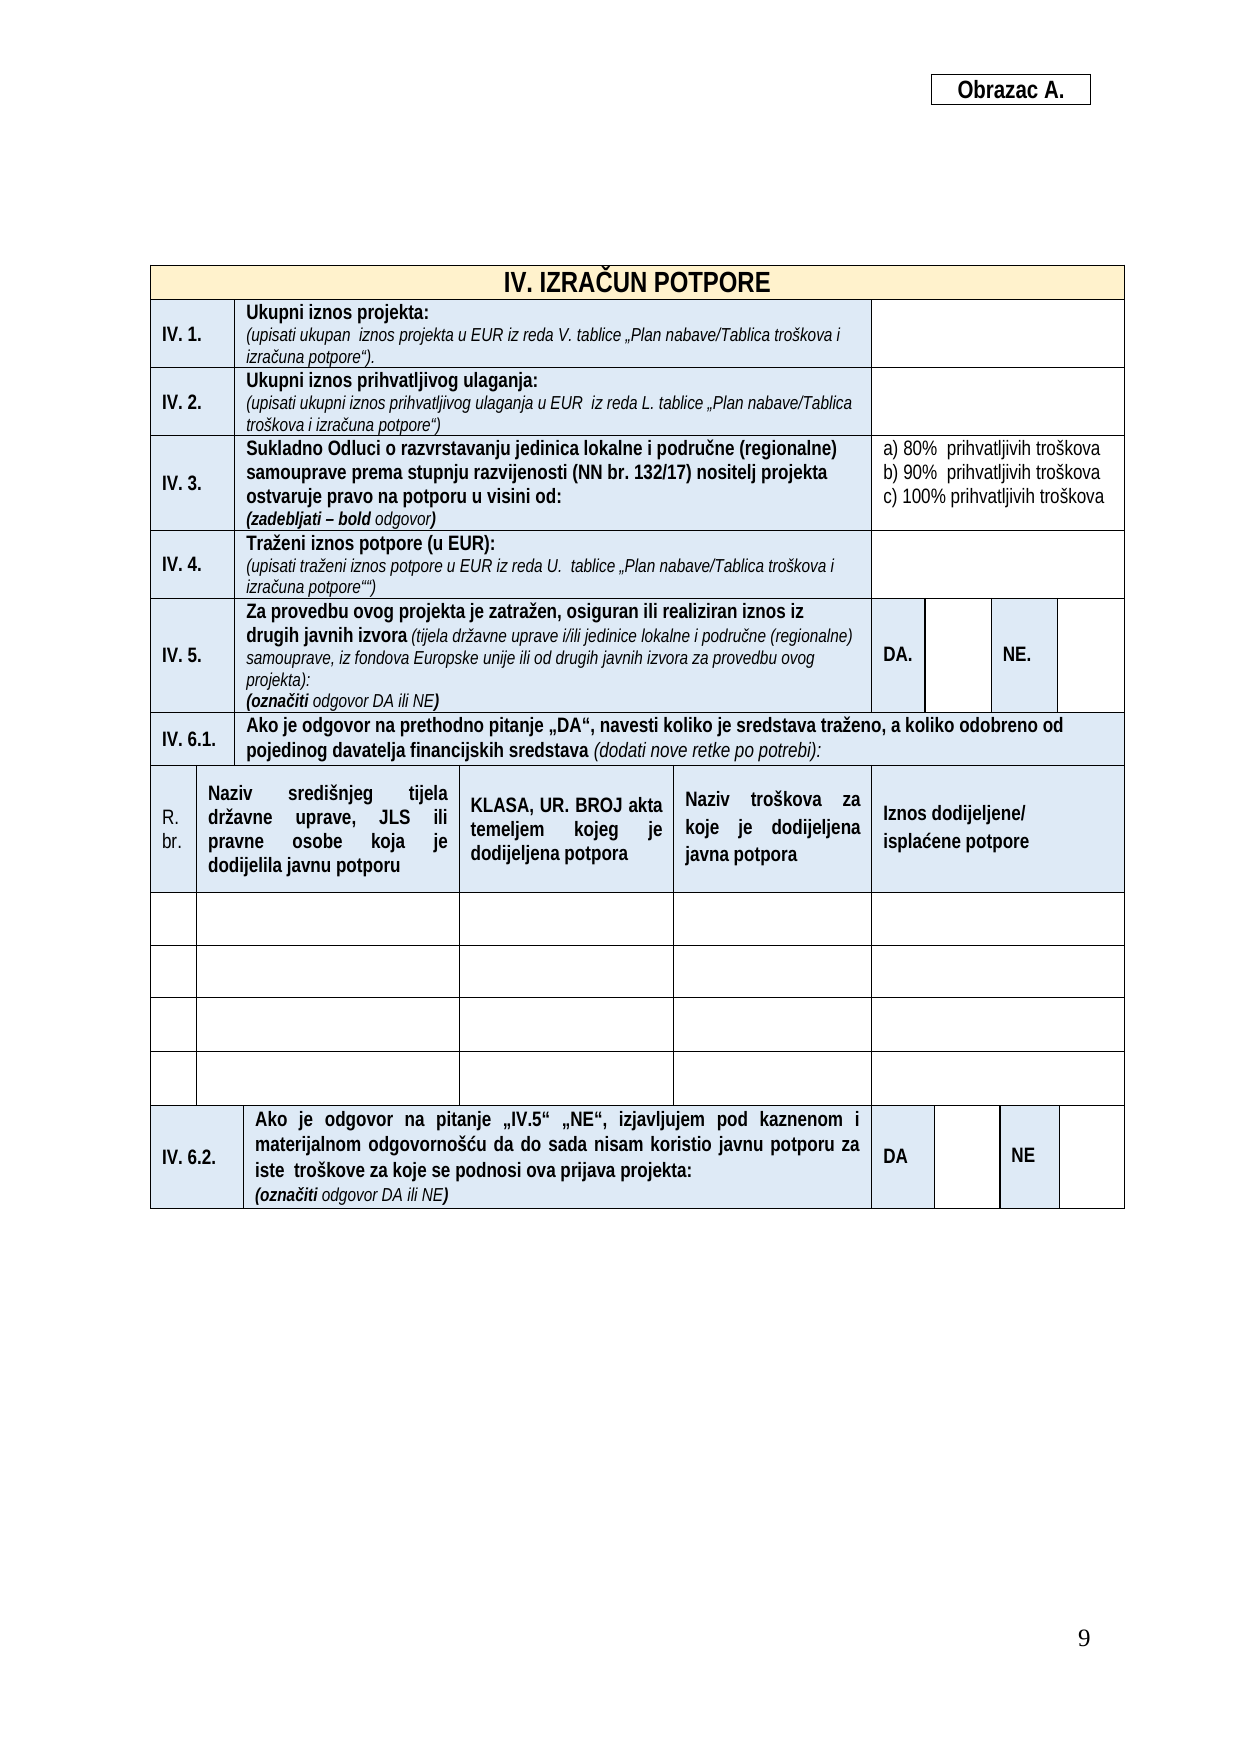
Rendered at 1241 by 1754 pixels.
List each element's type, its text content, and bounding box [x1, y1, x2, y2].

table_cell IV. 4. [151, 531, 234, 598]
table_cell Za provedbu ovog projekta je zatražen, osiguran ili realiziran iznos iz drugih javnih izvora (tijela državne uprave i/ili jedinice lokalne i područne (regionalne) samouprave, iz fondova Europske unije ili od drugih javnih izvora za provedbu ovog projekta): (označiti odgovor DA ili NE) [235, 599, 871, 712]
table_cell [460, 893, 673, 944]
table_cell [197, 893, 459, 944]
table_cell [674, 946, 871, 997]
table_cell [151, 946, 196, 997]
table_cell [1058, 599, 1124, 712]
table_cell [151, 893, 196, 944]
table_cell [460, 998, 673, 1051]
table_cell [151, 998, 196, 1051]
table_cell IV. 5. [151, 599, 234, 712]
table_cell IV. 1. [151, 300, 234, 367]
table_cell [460, 946, 673, 997]
table_cell [197, 998, 459, 1051]
table_cell [460, 1052, 673, 1105]
table_cell NE. [992, 599, 1057, 712]
table_cell [872, 946, 1124, 997]
table_cell R. br. [151, 766, 196, 892]
table_cell IV. 6.2. [151, 1106, 243, 1208]
table_cell [197, 946, 459, 997]
table_cell IV. 6.1. [151, 713, 234, 765]
table_cell [872, 368, 1124, 435]
table_cell Sukladno Odluci o razvrstavanju jedinica lokalne i područne (regionalne) samouprave prema stupnju razvijenosti (NN br. 132/17) nositelj projekta ostvaruje pravo na potporu u visini od: (zadebljati – bold odgovor) [235, 436, 871, 530]
table_cell [935, 1106, 999, 1208]
table_cell DA. [872, 599, 924, 712]
table_cell [674, 1052, 871, 1105]
table_cell [1060, 1106, 1124, 1208]
table_cell NE [1001, 1106, 1059, 1208]
table_cell [872, 893, 1124, 944]
table_cell [872, 998, 1124, 1051]
table_cell [151, 1052, 196, 1105]
table_cell Ukupni iznos prihvatljivog ulaganja: (upisati ukupni iznos prihvatljivog ulaganja u EUR iz reda L. tablice „Plan nabave/Tablica troškova i izračuna potpore“) [235, 368, 871, 435]
table_cell [872, 1052, 1124, 1105]
table_cell [674, 893, 871, 944]
table_cell Ako je odgovor na pitanje „IV.5“ „NE“, izjavljujem pod kaznenom i materijalnom odgovornošću da do sada nisam koristio javnu potporu za iste troškove za koje se podnosi ova prijava projekta: (označiti odgovor DA ili NE) [244, 1106, 871, 1208]
table_cell Naziv središnjeg tijela državne uprave, JLS ili pravne osobe koja je dodijelila javnu potporu [197, 766, 459, 892]
table_cell [674, 998, 871, 1051]
table_cell a) 80% prihvatljivih troškova b) 90% prihvatljivih troškova c) 100% prihvatljivih troškova [872, 436, 1124, 530]
table_cell [926, 599, 991, 712]
table_cell Naziv troškova za koje je dodijeljena javna potpora [674, 766, 871, 892]
table_cell IV. 2. [151, 368, 234, 435]
table_cell Traženi iznos potpore (u EUR): (upisati traženi iznos potpore u EUR iz reda U. tablice „Plan nabave/Tablica troškova i izračuna potpore““) [235, 531, 871, 598]
table_cell [872, 531, 1124, 598]
table_cell [872, 300, 1124, 367]
table_header IV. IZRAČUN POTPORE [151, 266, 1124, 299]
table_cell DA [872, 1106, 934, 1208]
table_cell Ukupni iznos projekta: (upisati ukupan iznos projekta u EUR iz reda V. tablice „Plan nabave/Tablica troškova i izračuna potpore“). [235, 300, 871, 367]
table_cell [197, 1052, 459, 1105]
table_cell KLASA, UR. BROJ akta temeljem kojeg je dodijeljena potpora [460, 766, 673, 892]
table_cell IV. 3. [151, 436, 234, 530]
table_cell Iznos dodijeljene/ isplaćene potpore [872, 766, 1124, 892]
table_cell Ako je odgovor na prethodno pitanje „DA“, navesti koliko je sredstava traženo, a koliko odobreno od pojedinog davatelja financijskih sredstava (dodati nove retke po potrebi): [235, 713, 1124, 765]
